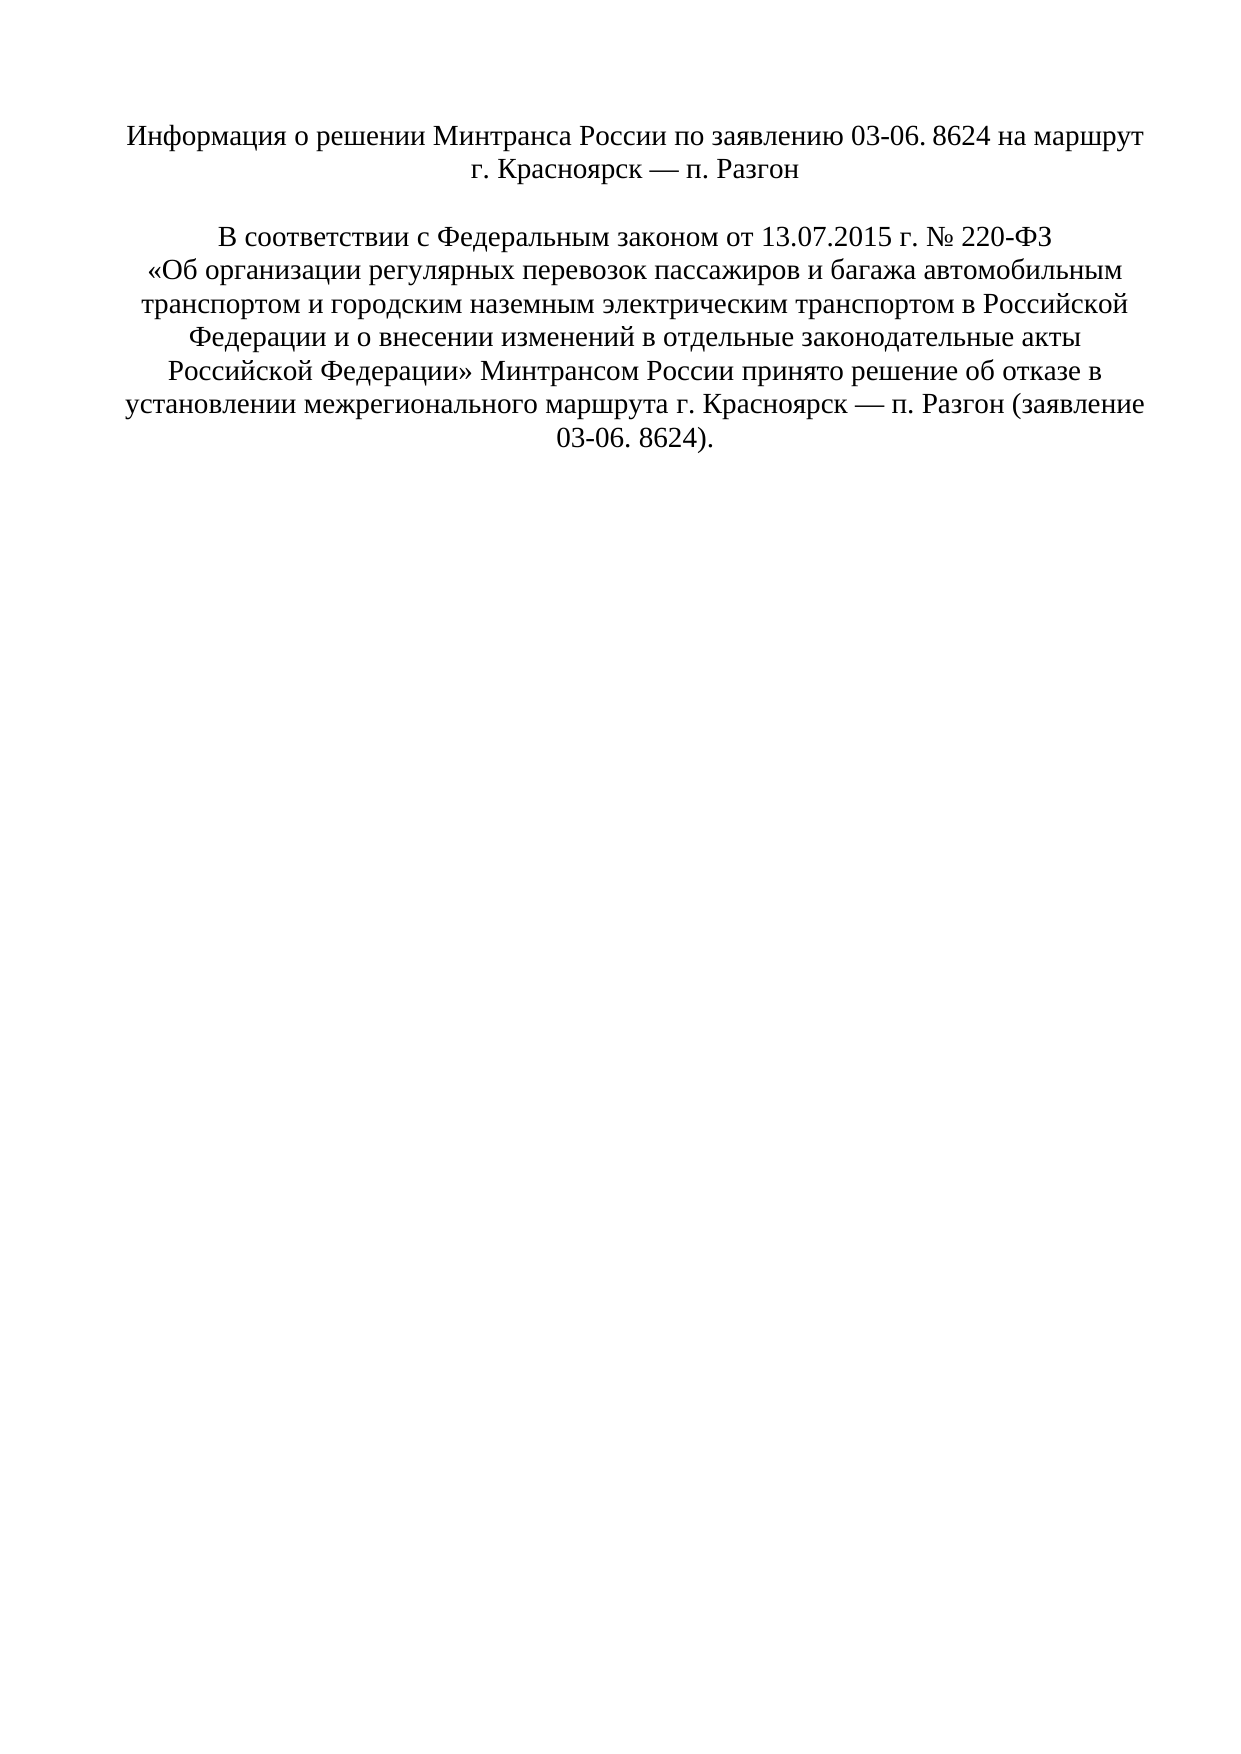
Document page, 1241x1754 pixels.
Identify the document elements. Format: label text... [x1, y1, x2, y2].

text Информация о решении Минтранса России по заявлению 03-06. 8624 на маршрут г. Красноярск — п. Разгон [118, 118, 1152, 185]
text В соответствии с Федеральным законом от 13.07.2015 г. № 220-ФЗ «Об организации регулярных перевозок пассажиров и багажа автомобильным транспортом и городским наземным электрическим транспортом в Российской Федерации и о внесении изменений в отдельные законодательные акты Российской Федерации» Минтрансом России принято решение об отказе в установлении межрегионального маршрута г. Красноярск — п. Разгон (заявление 03-06. 8624). [118, 219, 1152, 453]
